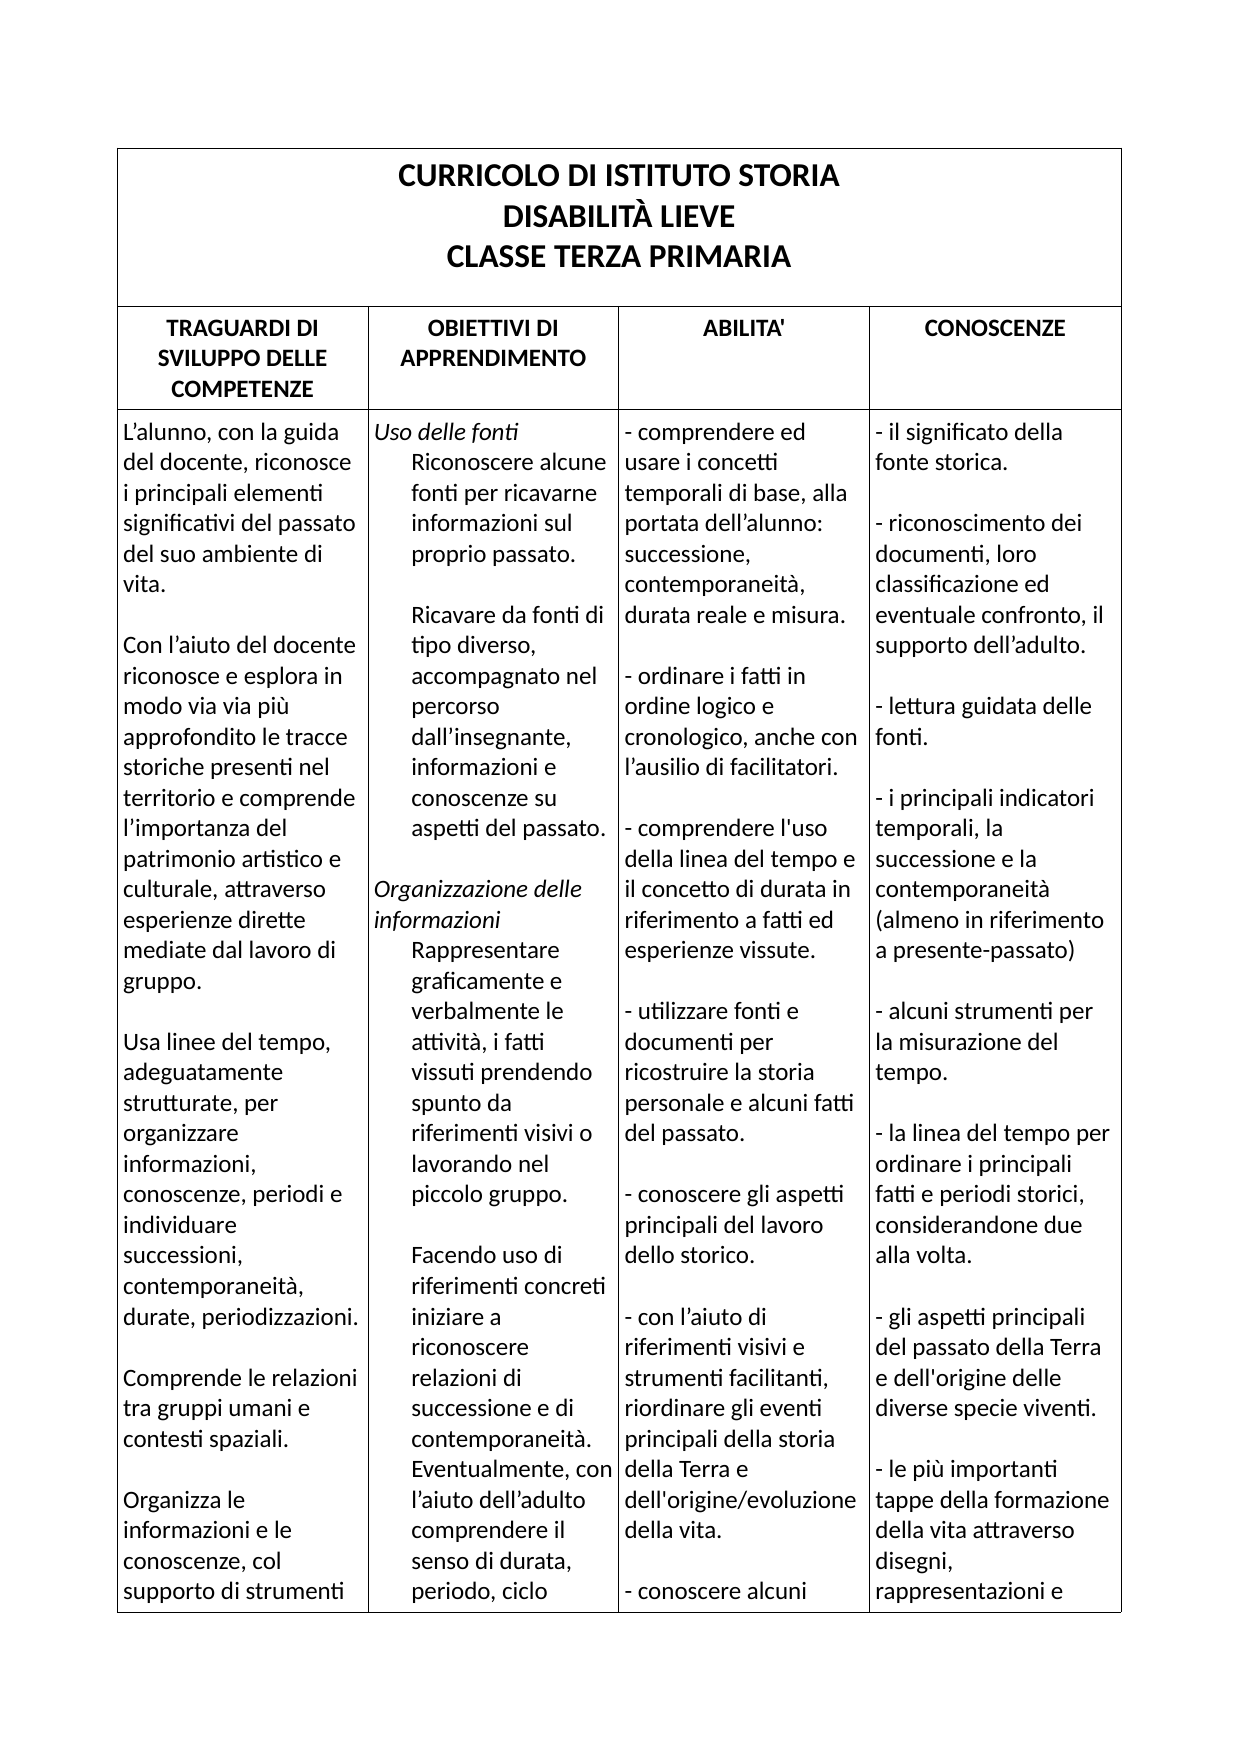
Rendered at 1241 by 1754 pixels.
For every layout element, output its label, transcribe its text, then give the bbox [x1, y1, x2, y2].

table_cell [870, 410, 1121, 1612]
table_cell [619, 410, 869, 1612]
table_cell ABILITA' [619, 307, 869, 409]
table_cell OBIETTIVI DI APPRENDIMENTO [369, 307, 618, 409]
table_header CURRICOLO DI ISTITUTO STORIA DISABILITÀ LIEVE CLASSE TERZA PRIMARIA [118, 149, 1121, 306]
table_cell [118, 410, 368, 1612]
table_cell CONOSCENZE [870, 307, 1121, 409]
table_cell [369, 410, 618, 1612]
table_cell TRAGUARDI DI SVILUPPO DELLE COMPETENZE [118, 307, 368, 409]
